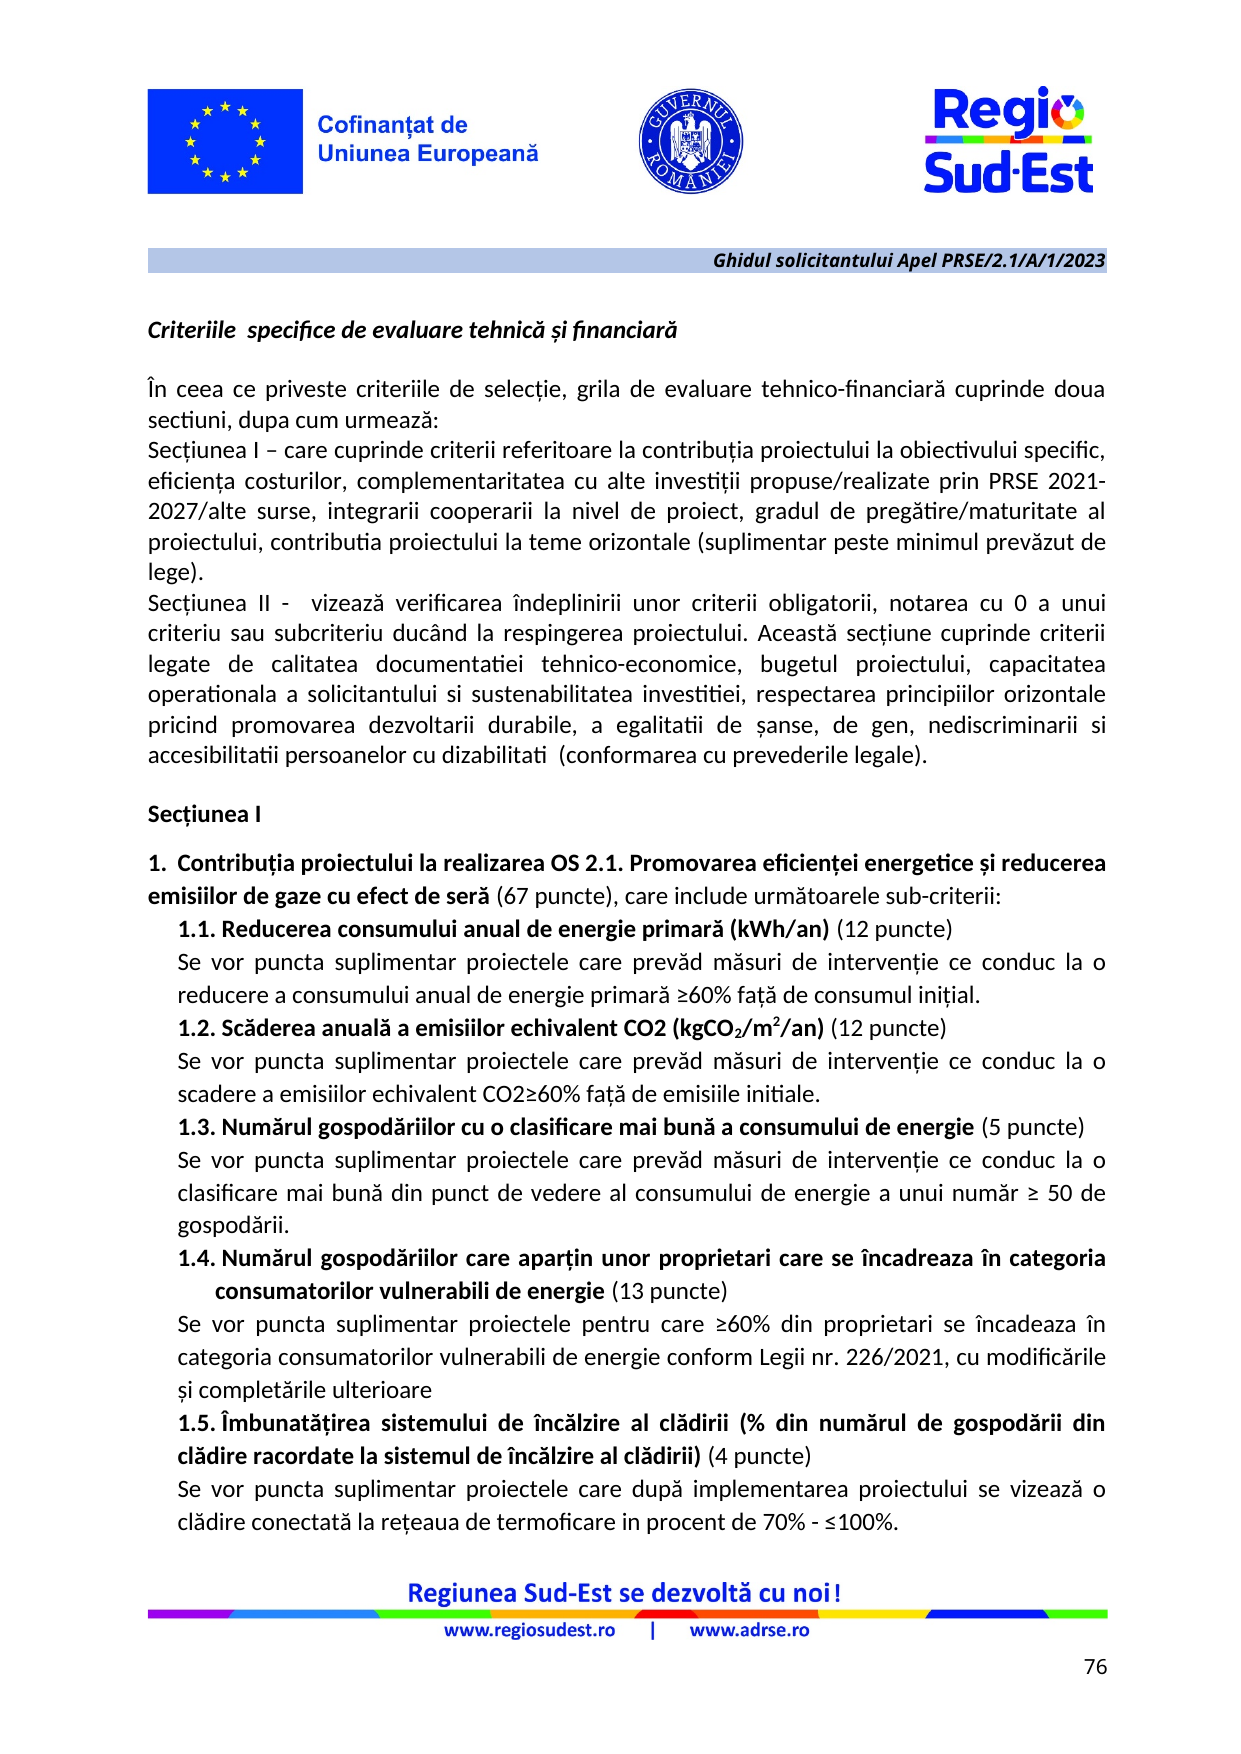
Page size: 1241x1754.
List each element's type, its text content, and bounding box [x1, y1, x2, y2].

picture [147, 86, 1093, 195]
text Secțiunea II - vizează verificarea îndeplinirii unor criterii obligatorii, notarea cu 0 a unui criteriu sau subcriteriu ducând la respingerea proiectului. Această secțiune cuprinde criterii legate de calitatea documentatiei tehnico-economice, bugetul proiectului, capacitatea operationala a solicitantului si sustenabilitatea investitiei, respectarea principiilor orizontale pricind promovarea dezvoltarii durabile, a egalitatii de şanse, de gen, nediscriminarii si accesibilitatii persoanelor cu dizabilitati (conformarea cu prevederile legale). [148, 587, 1107, 770]
text Se vor puncta suplimentar proiectele care prevăd măsuri de intervenție ce conduc la o clasificare mai bună din punct de vedere al consumului de energie a unui număr ≥ 50 de gospodării. [177, 1144, 1107, 1240]
list Scăderea anuală a emisiilor echivalent CO2 (kgCO2/m2/an) (12 puncte) [177, 1012, 1107, 1043]
list Contribuția proiectului la realizarea OS 2.1. Promovarea eficienței energetice și reducerea emisiilor de gaze cu efect de seră (67 puncte), care include următoarele sub-criterii: [148, 848, 1107, 911]
picture [147, 1582, 1108, 1640]
list Numărul gospodăriilor care aparțin unor proprietari care se încadreaza în categoria consumatorilor vulnerabili de energie (13 puncte) [177, 1243, 1107, 1306]
text Secțiunea I [148, 798, 1107, 828]
text Se vor puncta suplimentar proiectele care după implementarea proiectului se vizează o clădire conectată la rețeaua de termoficare in procent de 70% - ≤100%. [177, 1473, 1107, 1536]
text În ceea ce priveste criteriile de selecție, grila de evaluare tehnico-financiară cuprinde doua sectiuni, dupa cum urmează: [148, 373, 1107, 434]
text Secțiunea I – care cuprinde criterii referitoare la contribuția proiectului la obiectivului specific, eficiența costurilor, complementaritatea cu alte investiții propuse/realizate prin PRSE 2021-2027/alte surse, integrarii cooperarii la nivel de proiect, gradul de pregătire/maturitate al proiectului, contributia proiectului la teme orizontale (suplimentar peste minimul prevăzut de lege). [148, 434, 1107, 587]
text Se vor puncta suplimentar proiectele care prevăd măsuri de intervenție ce conduc la o reducere a consumului anual de energie primară ≥60% față de consumul inițial. [177, 946, 1107, 1010]
subtitle Criteriile specifice de evaluare tehnică și financiară [148, 314, 1107, 345]
list Numărul gospodăriilor cu o clasificare mai bună a consumului de energie (5 puncte) [177, 1111, 1107, 1141]
list Reducerea consumului anual de energie primară (kWh/an) (12 puncte) [177, 913, 1107, 944]
list Îmbunatățirea sistemului de încălzire al clădirii (% din numărul de gospodării din clădire racordate la sistemul de încălzire al clădirii) (4 puncte) [177, 1407, 1107, 1471]
text Se vor puncta suplimentar proiectele care prevăd măsuri de intervenție ce conduc la o scadere a emisiilor echivalent CO2≥60% față de emisiile initiale. [177, 1045, 1107, 1108]
text Se vor puncta suplimentar proiectele pentru care ≥60% din proprietari se încadeaza în categoria consumatorilor vulnerabili de energie conform Legii nr. 226/2021, cu modificările și completările ulterioare [177, 1308, 1107, 1405]
